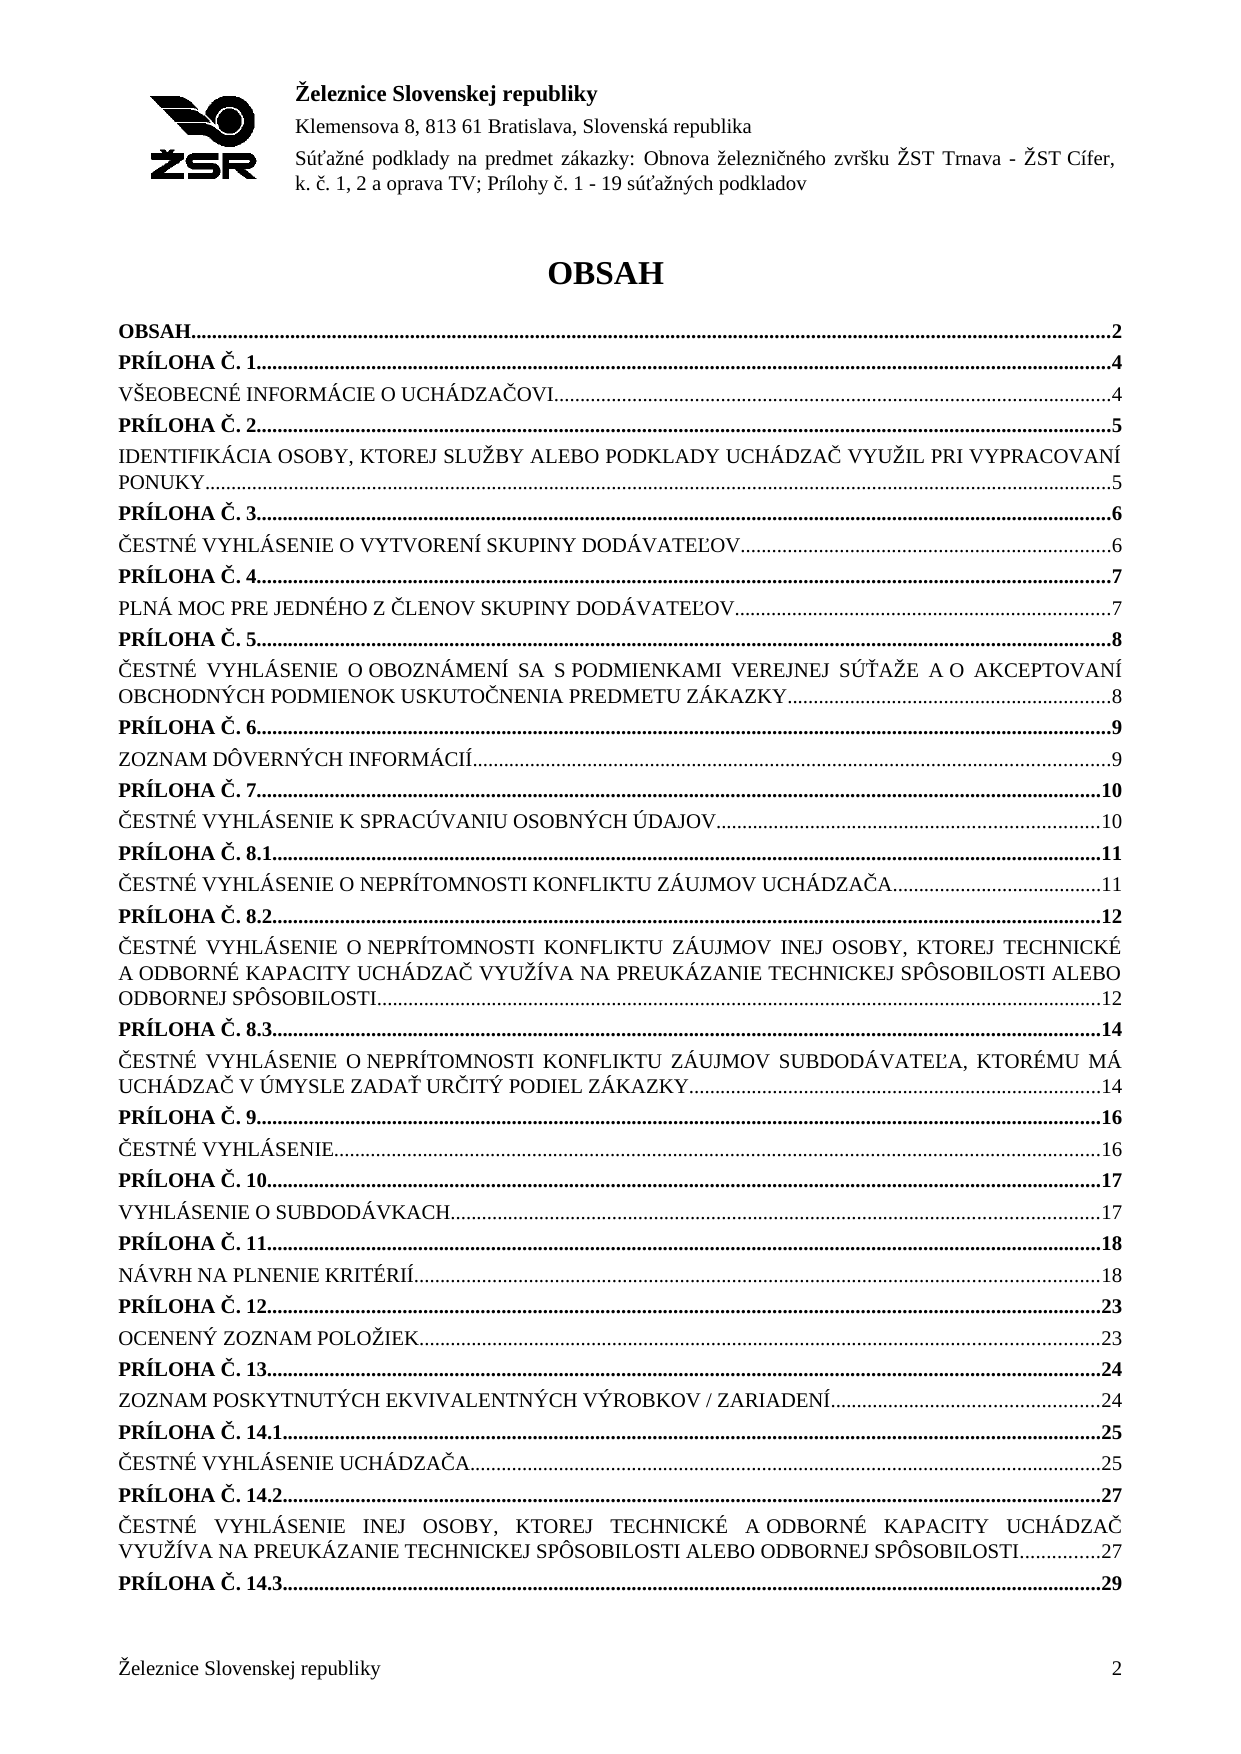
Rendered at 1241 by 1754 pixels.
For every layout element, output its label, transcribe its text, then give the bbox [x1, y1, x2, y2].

text OBSAH 2 [118, 319, 1122, 343]
text VYHLÁSENIE O SUBDODÁVKACH 17 [118, 1200, 1122, 1224]
text PRÍLOHA Č. 1 4 [118, 350, 1122, 374]
text ZOZNAM POSKYTNUTÝCH EKVIVALENTNÝCH VÝROBKOV / ZARIADENÍ 24 [118, 1388, 1122, 1412]
text PRÍLOHA Č. 8.2 12 [118, 904, 1122, 928]
picture [149, 96, 257, 179]
text PRÍLOHA Č. 7 10 [118, 778, 1122, 802]
text ČESTNÉ VYHLÁSENIE O NEPRÍTOMNOSTI KONFLIKTU ZÁUJMOV UCHÁDZAČA 11 [118, 872, 1122, 896]
text PRÍLOHA Č. 4 7 [118, 564, 1122, 588]
text VŠEOBECNÉ INFORMÁCIE O UCHÁDZAČOVI 4 [118, 382, 1122, 406]
text PRÍLOHA Č. 2 5 [118, 413, 1122, 437]
text ČESTNÉ VYHLÁSENIE UCHÁDZAČA 25 [118, 1451, 1122, 1475]
text ČESTNÉ VYHLÁSENIE INEJ OSOBY, KTOREJ TECHNICKÉ A ODBORNÉ KAPACITY UCHÁDZAČ VYUŽÍVA NA PREUKÁZANIE TECHNICKEJ SPÔSOBILOSTI ALEBO ODBORNEJ SPÔSOBILOSTI 27 [118, 1514, 1122, 1563]
text ZOZNAM DÔVERNÝCH INFORMÁCIÍ 9 [118, 747, 1122, 771]
text PRÍLOHA Č. 14.2 27 [118, 1483, 1122, 1507]
text ČESTNÉ VYHLÁSENIE O NEPRÍTOMNOSTI KONFLIKTU ZÁUJMOV SUBDODÁVATEĽA, KTORÉMU MÁ UCHÁDZAČ V ÚMYSLE ZADAŤ URČITÝ PODIEL ZÁKAZKY 14 [118, 1049, 1122, 1098]
subtitle OBSAH [118, 253, 1122, 292]
text PRÍLOHA Č. 14.1 25 [118, 1420, 1122, 1444]
text PRÍLOHA Č. 14.3 29 [118, 1571, 1122, 1595]
text ČESTNÉ VYHLÁSENIE 16 [118, 1137, 1122, 1161]
text PRÍLOHA Č. 6 9 [118, 715, 1122, 739]
text ČESTNÉ VYHLÁSENIE O VYTVORENÍ SKUPINY DODÁVATEĽOV 6 [118, 533, 1122, 557]
text PRÍLOHA Č. 13 24 [118, 1357, 1122, 1381]
text PRÍLOHA Č. 8.1 11 [118, 841, 1122, 865]
text PRÍLOHA Č. 11 18 [118, 1231, 1122, 1255]
text PRÍLOHA Č. 8.3 14 [118, 1017, 1122, 1041]
text PRÍLOHA Č. 3 6 [118, 501, 1122, 525]
text PRÍLOHA Č. 10 17 [118, 1168, 1122, 1192]
text ČESTNÉ VYHLÁSENIE O NEPRÍTOMNOSTI KONFLIKTU ZÁUJMOV INEJ OSOBY, KTOREJ TECHNICKÉ A ODBORNÉ KAPACITY UCHÁDZAČ VYUŽÍVA NA PREUKÁZANIE TECHNICKEJ SPÔSOBILOSTI ALEBO ODBORNEJ SPÔSOBILOSTI 12 [118, 935, 1122, 1010]
text ČESTNÉ VYHLÁSENIE O OBOZNÁMENÍ SA S PODMIENKAMI VEREJNEJ SÚŤAŽE A O AKCEPTOVANÍ OBCHODNÝCH PODMIENOK USKUTOČNENIA PREDMETU ZÁKAZKY 8 [118, 658, 1122, 708]
text ČESTNÉ VYHLÁSENIE K SPRACÚVANIU OSOBNÝCH ÚDAJOV 10 [118, 809, 1122, 833]
text OCENENÝ ZOZNAM POLOŽIEK 23 [118, 1326, 1122, 1349]
text PRÍLOHA Č. 12 23 [118, 1294, 1122, 1318]
text PRÍLOHA Č. 9 16 [118, 1105, 1122, 1129]
text PLNÁ MOC PRE JEDNÉHO Z ČLENOV SKUPINY DODÁVATEĽOV 7 [118, 596, 1122, 619]
text NÁVRH NA PLNENIE KRITÉRIÍ 18 [118, 1263, 1122, 1287]
text PRÍLOHA Č. 5 8 [118, 627, 1122, 651]
text IDENTIFIKÁCIA OSOBY, KTOREJ SLUŽBY ALEBO PODKLADY UCHÁDZAČ VYUŽIL PRI VYPRACOVANÍ PONUKY 5 [118, 444, 1122, 494]
